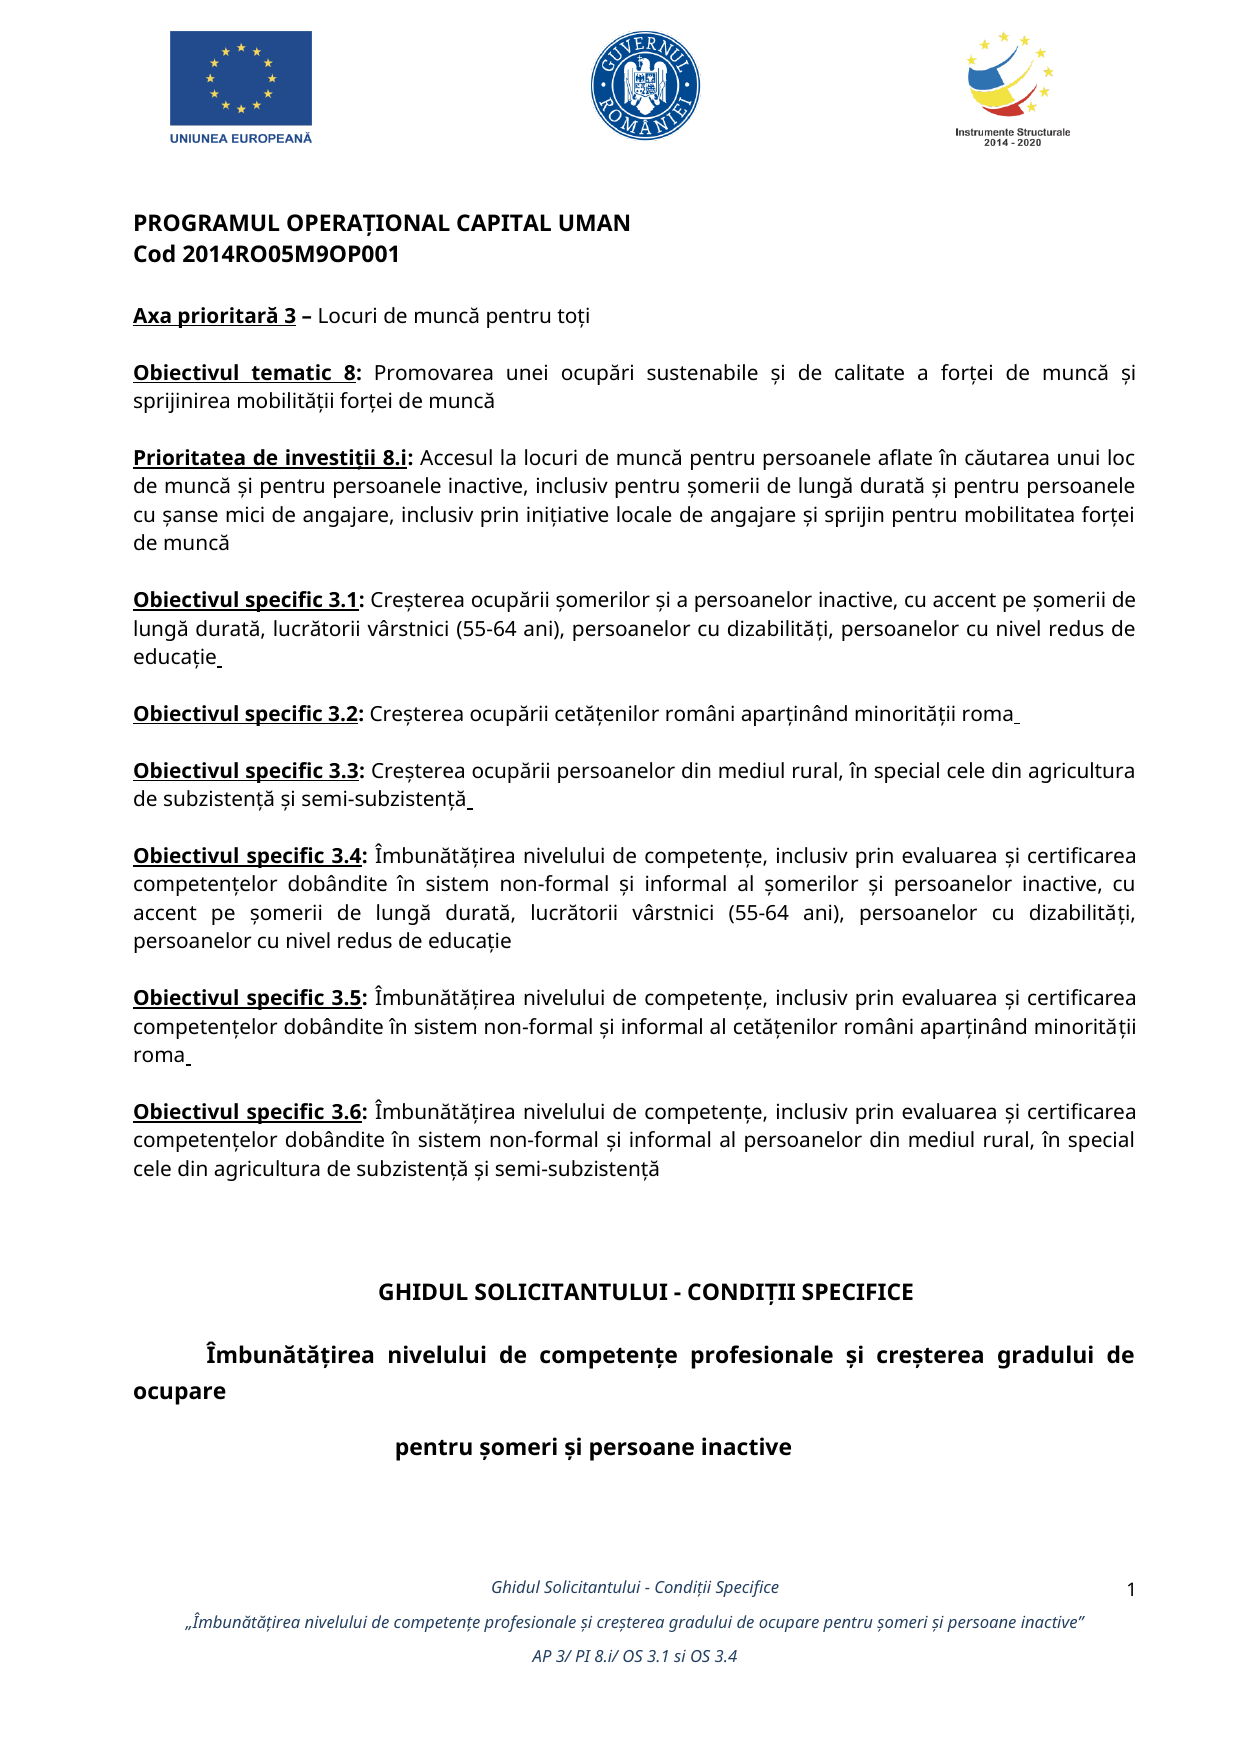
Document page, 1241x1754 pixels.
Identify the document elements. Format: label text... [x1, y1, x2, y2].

picture [170, 31, 312, 143]
text Obiectivul specific 3.6: Îmbunătăţirea nivelului de competenţe, inclusiv prin evaluarea și certificarea competențelor dobândite în sistem non-formal și informal al persoanelor din mediul rural, în special cele din agricultura de subzistență și semi-subzistență [133, 1097, 1137, 1182]
picture [956, 31, 1070, 146]
text GHIDUL SOLICITANTULUI - CONDIȚII SPECIFICE [280, 1276, 1137, 1307]
text Cod 2014RO05M9OP001 [133, 238, 1137, 269]
text Obiectivul specific 3.4: Îmbunătăţirea nivelului de competenţe, inclusiv prin evaluarea și certificarea competențelor dobândite în sistem non-formal și informal al șomerilor și persoanelor inactive, cu accent pe şomerii de lungă durată, lucrătorii vârstnici (55-64 ani), persoanelor cu dizabilităţi, persoanelor cu nivel redus de educație [133, 841, 1137, 955]
text Obiectivul specific 3.2: Creșterea ocupării cetățenilor români aparținând minorităţii roma [133, 699, 1137, 727]
text Obiectivul specific 3.1: Creșterea ocupării șomerilor și a persoanelor inactive, cu accent pe şomerii de lungă durată, lucrătorii vârstnici (55-64 ani), persoanelor cu dizabilităţi, persoanelor cu nivel redus de educație [133, 585, 1137, 671]
text pentru șomeri și persoane inactive [133, 1431, 1137, 1463]
picture [589, 29, 701, 141]
text Îmbunătățirea nivelului de competențe profesionale și creșterea gradului de ocupare [133, 1339, 1137, 1406]
text PROGRAMUL OPERAŢIONAL CAPITAL UMAN [133, 207, 1137, 238]
text Obiectivul tematic 8: Promovarea unei ocupări sustenabile și de calitate a forței de muncă și sprijinirea mobilității forței de muncă [133, 358, 1137, 414]
text Obiectivul specific 3.5: Îmbunătăţirea nivelului de competenţe, inclusiv prin evaluarea și certificarea competențelor dobândite în sistem non-formal și informal al cetățenilor români aparținând minorităţii roma [133, 983, 1137, 1069]
text Obiectivul specific 3.3: Creșterea ocupării persoanelor din mediul rural, în special cele din agricultura de subzistență și semi-subzistență [133, 756, 1137, 813]
text Prioritatea de investiții 8.i: Accesul la locuri de muncă pentru persoanele aflate în căutarea unui loc de muncă și pentru persoanele inactive, inclusiv pentru șomerii de lungă durată și pentru persoanele cu șanse mici de angajare, inclusiv prin inițiative locale de angajare și sprijin pentru mobilitatea forței de muncă [133, 443, 1137, 557]
text Axa prioritară 3 – Locuri de muncă pentru toți [133, 301, 1137, 329]
